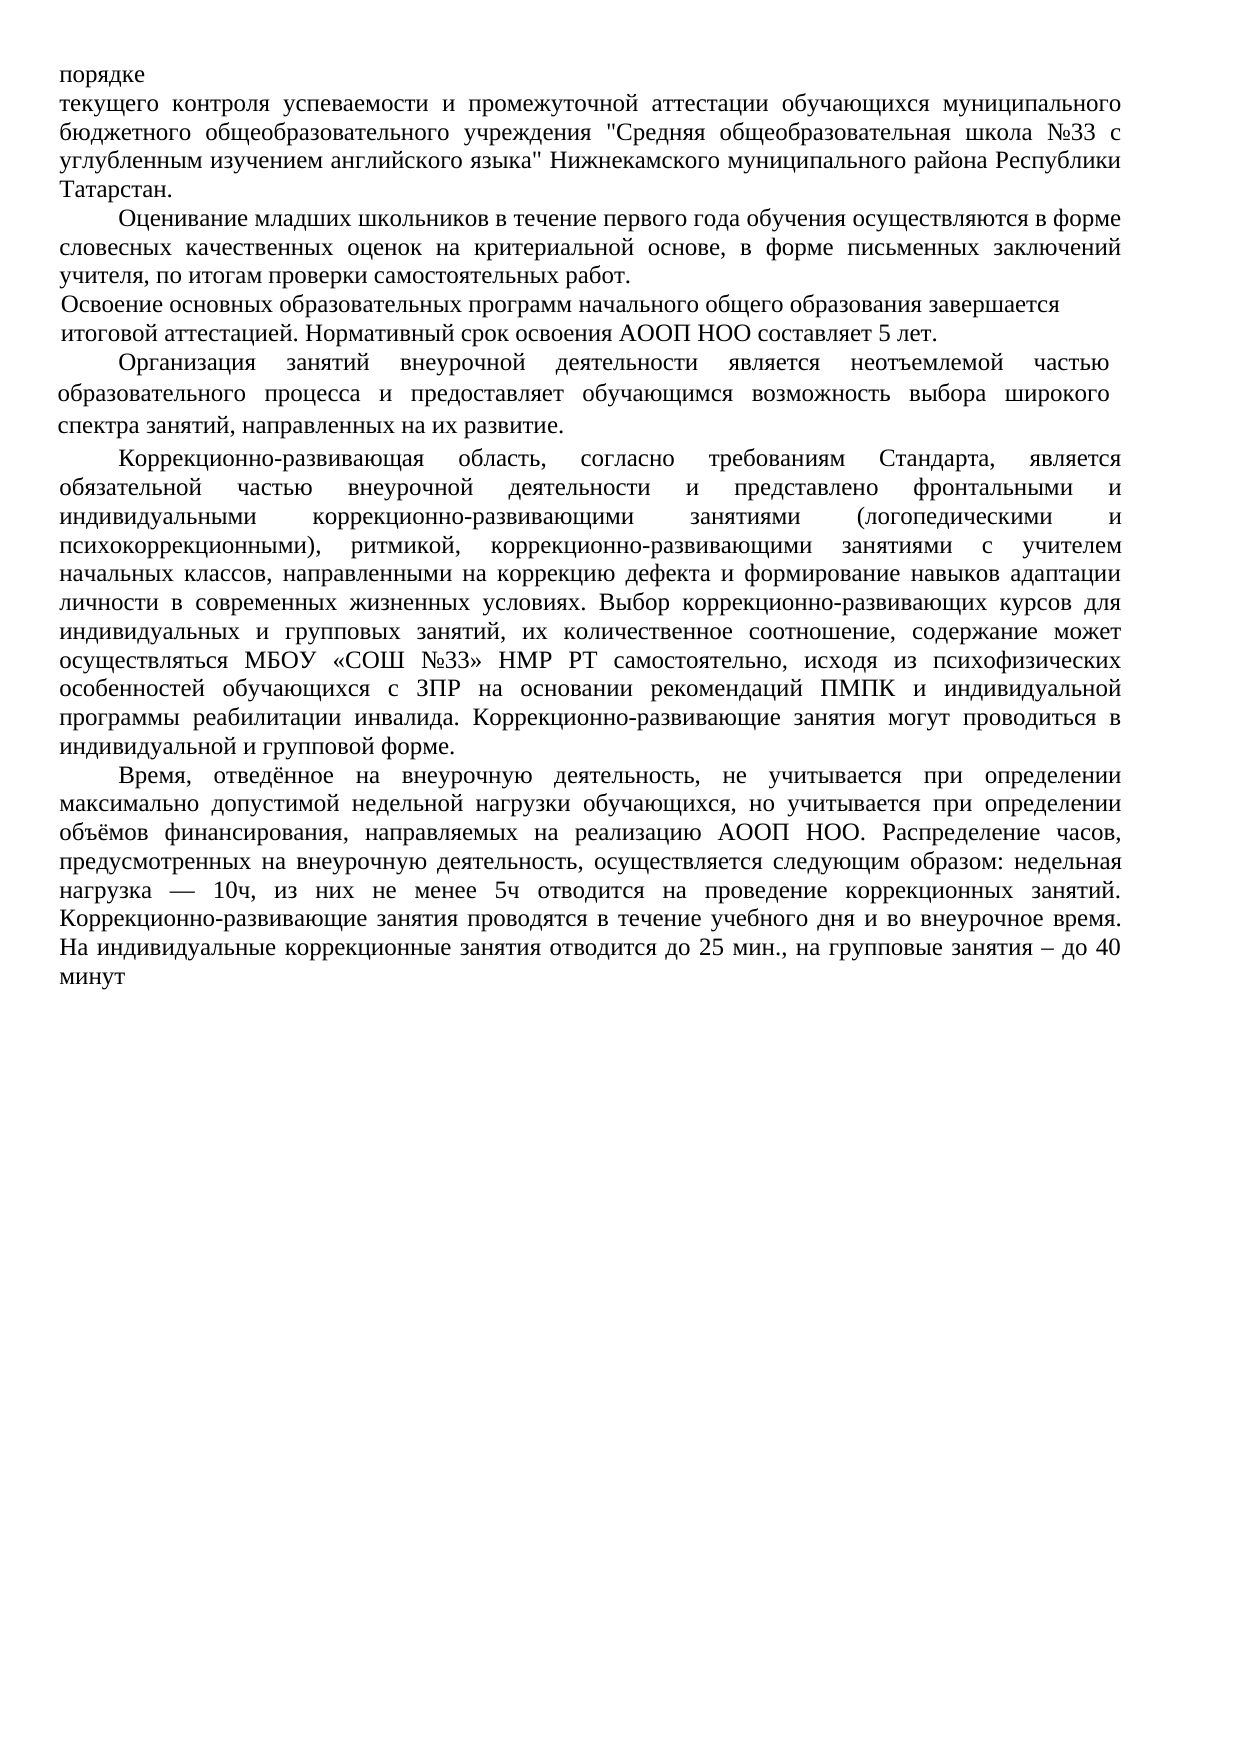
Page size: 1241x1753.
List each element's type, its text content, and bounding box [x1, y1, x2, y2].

text Время, отведённое на внеурочную деятельность, не учитывается при определении максимально допустимой недельной нагрузки обучающихся, но учитывается при определении объёмов финансирования, направляемых на реализацию АООП НОО. Распределение часов, предусмотренных на внеурочную деятельность, осуществляется следующим образом: недельная нагрузка ― 10ч, из них не менее 5ч отводится на проведение коррекционных занятий. Коррекционно-развивающие занятия проводятся в течение учебного дня и во внеурочное время. На индивидуальные коррекционные занятия отводится до 25 мин., на групповые занятия – до 40 минут [59, 760, 1123, 990]
text Коррекционно-развивающая область, согласно требованиям Стандарта, является обязательной частью внеурочной деятельности и представлено фронтальными и индивидуальными коррекционно-развивающими занятиями (логопедическими и психокоррекционными), ритмикой, коррекционно-развивающими занятиями с учителем начальных классов, направленными на коррекцию дефекта и формирование навыков адаптации личности в современных жизненных условиях. Выбор коррекционно-развивающих курсов для индивидуальных и групповых занятий, их количественное соотношение, содержание может осуществляться МБОУ «СОШ №33» НМР РТ самостоятельно, исходя из психофизических особенностей обучающихся с ЗПР на основании рекомендаций ПМПК и индивидуальной программы реабилитации инвалида. Коррекционно-развивающие занятия могут проводиться в индивидуальной и групповой форме. [59, 443, 1122, 760]
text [59, 59, 1122, 203]
text Оценивание младших школьников в течение первого года обучения осуществляются в форме словесных качественных оценок на критериальной основе, в форме письменных заключений учителя, по итогам проверки самостоятельных работ. [59, 203, 1122, 289]
text Организация занятий внеурочной деятельности является неотъемлемой частью образовательного процесса и предоставляет обучающимся возможность выбора широкого спектра занятий, направленных на их развитие. [57, 347, 1110, 439]
text Освоение основных образовательных программ начального общего образования завершается итоговой аттестацией. Нормативный срок освоения АООП НОО составляет 5 лет. [61, 289, 1104, 347]
